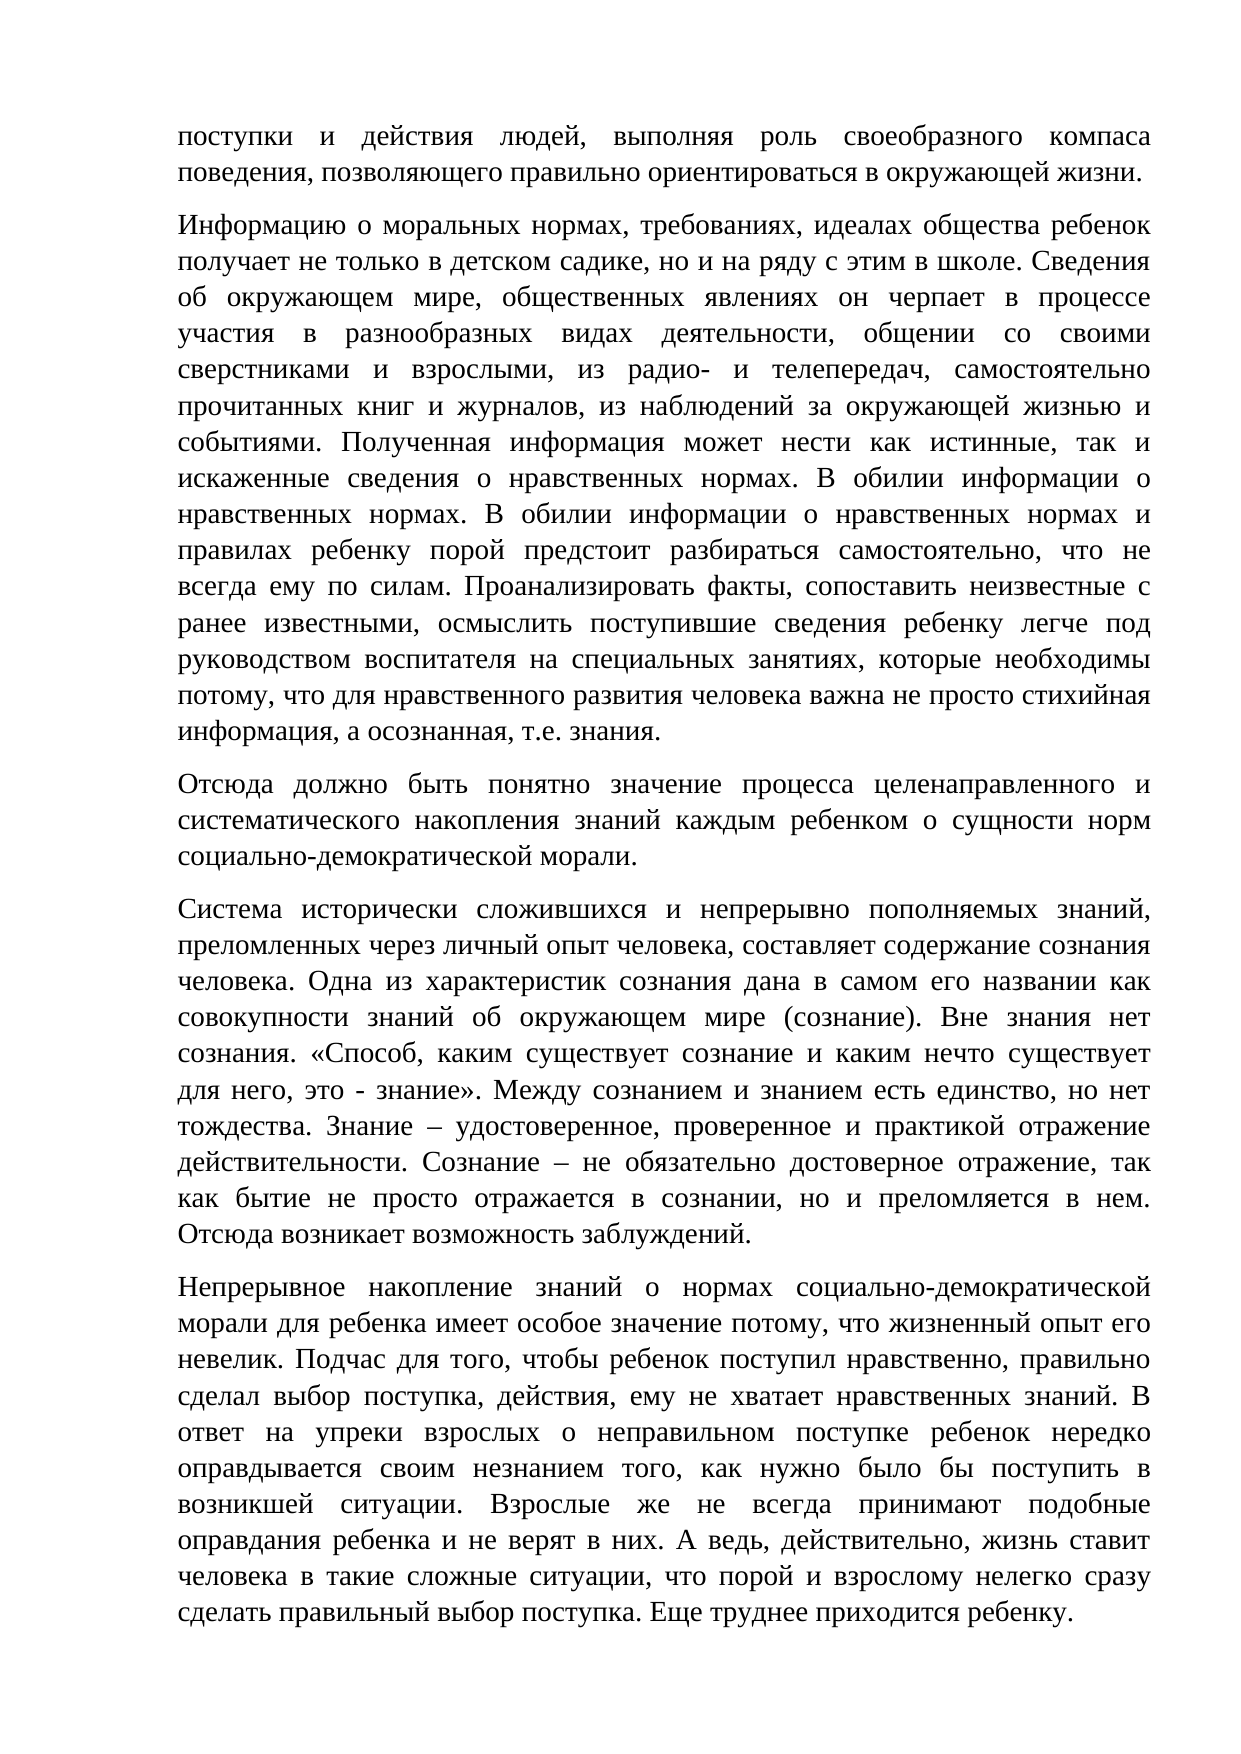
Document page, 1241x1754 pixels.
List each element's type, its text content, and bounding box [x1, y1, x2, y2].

text Непрерывное накопление знаний о нормах социально-демократической морали для ребенка имеет особое значение потому, что жизненный опыт его невелик. Подчас для того, чтобы ребенок поступил нравственно, правильно сделал выбор поступка, действия, ему не хватает нравственных знаний. В ответ на упреки взрослых о неправильном поступке ребенок нередко оправдывается своим незнанием того, как нужно было бы поступить в возникшей ситуации. Взрослые же не всегда принимают подобные оправдания ребенка и не верят в них. А ведь, действительно, жизнь ставит человека в такие сложные ситуации, что порой и взрослому нелегко сразу сделать правильный выбор поступка. Еще труднее приходится ребенку. [177, 1269, 1152, 1628]
text Система исторически сложившихся и непрерывно пополняемых знаний, преломленных через личный опыт человека, составляет содержание сознания человека. Одна из характеристик сознания дана в самом его названии как совокупности знаний об окружающем мире (сознание). Вне знания нет сознания. «Способ, каким существует сознание и каким нечто существует для него, это - знание». Между сознанием и знанием есть единство, но нет тождества. Знание – удостоверенное, проверенное и практикой отражение действительности. Сознание – не обязательно достоверное отражение, так как бытие не просто отражается в сознании, но и преломляется в нем. Отсюда возникает возможность заблуждений. [177, 891, 1152, 1250]
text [177, 118, 1152, 188]
text Отсюда должно быть понятно значение процесса целенаправленного и систематического накопления знаний каждым ребенком о сущности норм социально-демократической морали. [177, 766, 1152, 872]
text Информацию о моральных нормах, требованиях, идеалах общества ребенок получает не только в детском садике, но и на ряду с этим в школе. Сведения об окружающем мире, общественных явлениях он черпает в процессе участия в разнообразных видах деятельности, общении со своими сверстниками и взрослыми, из радио- и телепередач, самостоятельно прочитанных книг и журналов, из наблюдений за окружающей жизнью и событиями. Полученная информация может нести как истинные, так и искаженные сведения о нравственных нормах. В обилии информации о нравственных нормах. В обилии информации о нравственных нормах и правилах ребенку порой предстоит разбираться самостоятельно, что не всегда ему по силам. Проанализировать факты, сопоставить неизвестные с ранее известными, осмыслить поступившие сведения ребенку легче под руководством воспитателя на специальных занятиях, которые необходимы потому, что для нравственного развития человека важна не просто стихийная информация, а осознанная, т.е. знания. [177, 207, 1152, 747]
